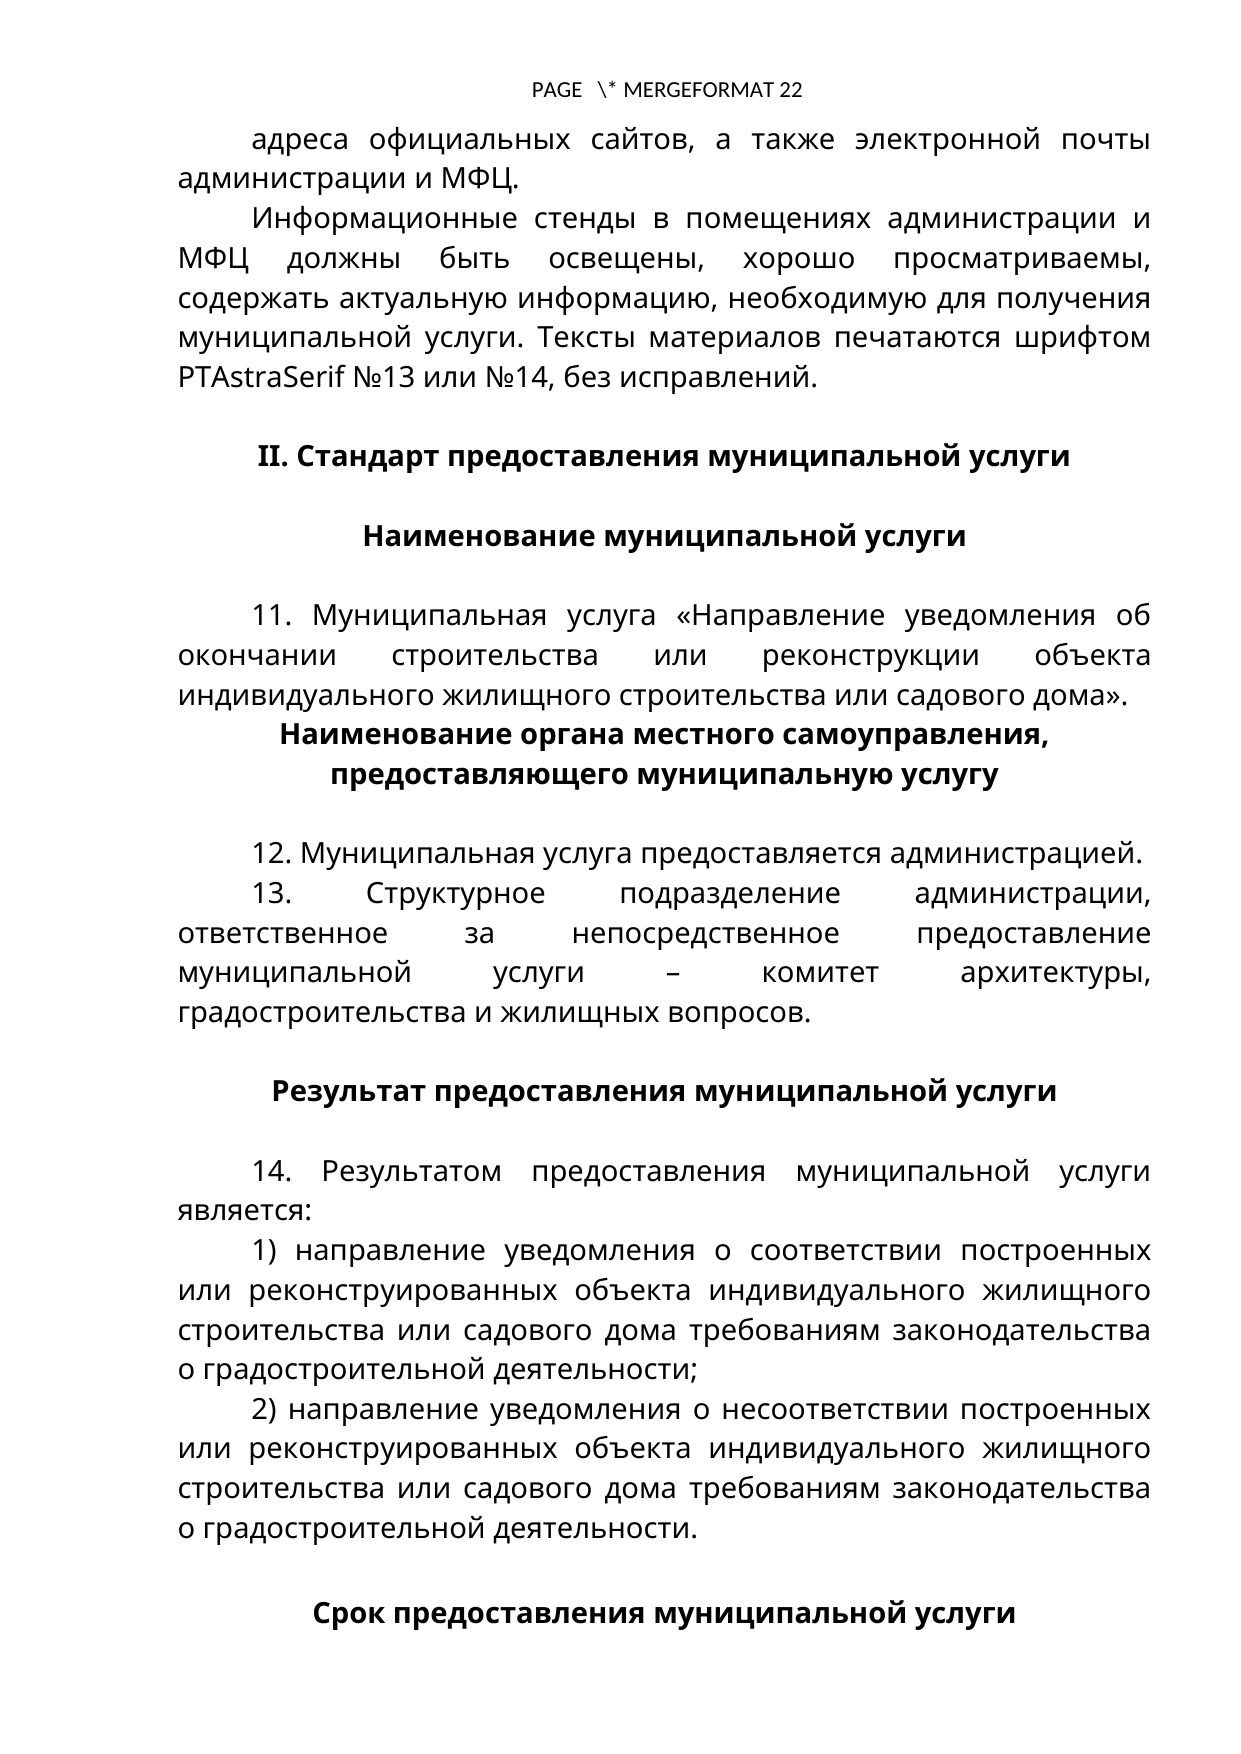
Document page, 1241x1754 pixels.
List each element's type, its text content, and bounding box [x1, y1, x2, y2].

text Результат предоставления муниципальной услуги [177, 1071, 1152, 1110]
text 11. Муниципальная услуга «Направление уведомления об окончании строительства или реконструкции объекта индивидуального жилищного строительства или садового дома». [177, 594, 1152, 713]
text Наименование муниципальной услуги [177, 515, 1152, 555]
text 2) направление уведомления о несоответствии построенных или реконструированных объекта индивидуального жилищного строительства или садового дома требованиям законодательства о градостроительной деятельности. [177, 1388, 1152, 1547]
text II. Стандарт предоставления муниципальной услуги [177, 436, 1152, 475]
text 12. Муниципальная услуга предоставляется администрацией. [177, 832, 1152, 872]
text Срок предоставления муниципальной услуги [177, 1592, 1152, 1632]
text Информационные стенды в помещениях администрации и МФЦ должны быть освещены, хорошо просматриваемы, содержать актуальную информацию, необходимую для получения муниципальной услуги. Тексты материалов печатаются шрифтом PTAstraSerif №13 или №14, без исправлений. [177, 197, 1152, 396]
list 14. Результатом предоставления муниципальной услуги является: [177, 1150, 1152, 1229]
text Наименование органа местного самоуправления, предоставляющего муниципальную услугу [177, 713, 1152, 793]
text адреса официальных сайтов, а также электронной почты администрации и МФЦ. [177, 118, 1152, 197]
text 13. Структурное подразделение администрации, ответственное за непосредственное предоставление муниципальной услуги – комитет архитектуры, градостроительства и жилищных вопросов. [177, 872, 1152, 1031]
list 1) направление уведомления о соответствии построенных или реконструированных объекта индивидуального жилищного строительства или садового дома требованиям законодательства о градостроительной деятельности; [177, 1229, 1152, 1388]
